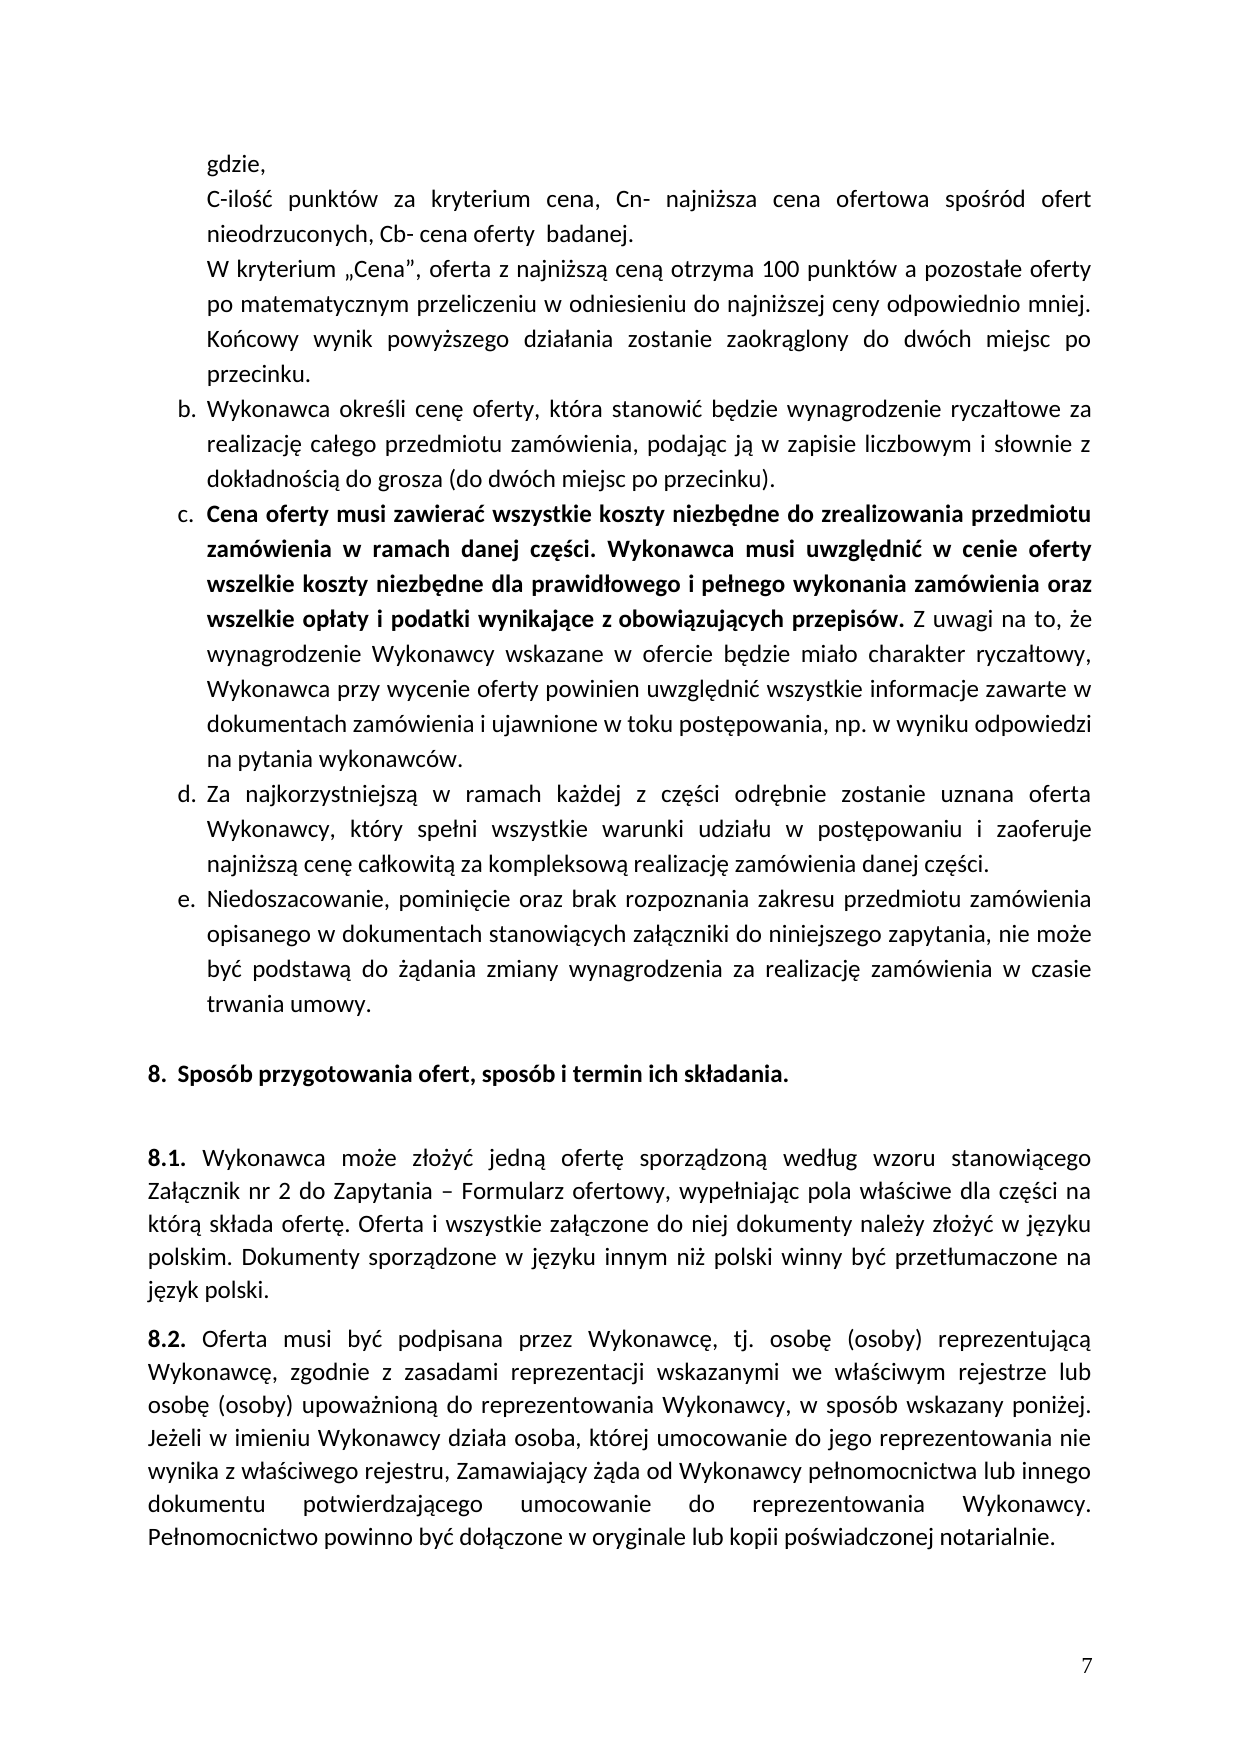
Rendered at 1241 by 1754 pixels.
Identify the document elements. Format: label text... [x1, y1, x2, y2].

list Niedoszacowanie, pominięcie oraz brak rozpoznania zakresu przedmiotu zamówienia opisanego w dokumentach stanowiących załączniki do niniejszego zapytania, nie może być podstawą do żądania zmiany wynagrodzenia za realizację zamówienia w czasie trwania umowy. [177, 883, 1093, 1018]
list Sposób przygotowania ofert, sposób i termin ich składania. [148, 1058, 1093, 1088]
list Cena oferty musi zawierać wszystkie koszty niezbędne do zrealizowania przedmiotu zamówienia w ramach danej części. Wykonawca musi uwzględnić w cenie oferty wszelkie koszty niezbędne dla prawidłowego i pełnego wykonania zamówienia oraz wszelkie opłaty i podatki wynikające z obowiązujących przepisów. Z uwagi na to, że wynagrodzenie Wykonawcy wskazane w ofercie będzie miało charakter ryczałtowy, Wykonawca przy wycenie oferty powinien uwzględnić wszystkie informacje zawarte w dokumentach zamówienia i ujawnione w toku postępowania, np. w wyniku odpowiedzi na pytania wykonawców. [177, 498, 1093, 773]
text 8.2. Oferta musi być podpisana przez Wykonawcę, tj. osobę (osoby) reprezentującą Wykonawcę, zgodnie z zasadami reprezentacji wskazanymi we właściwym rejestrze lub osobę (osoby) upoważnioną do reprezentowania Wykonawcy, w sposób wskazany poniżej. Jeżeli w imieniu Wykonawcy działa osoba, której umocowanie do jego reprezentowania nie wynika z właściwego rejestru, Zamawiający żąda od Wykonawcy pełnomocnictwa lub innego dokumentu potwierdzającego umocowanie do reprezentowania Wykonawcy. Pełnomocnictwo powinno być dołączone w oryginale lub kopii poświadczonej notarialnie. [148, 1323, 1093, 1552]
list Za najkorzystniejszą w ramach każdej z części odrębnie zostanie uznana oferta Wykonawcy, który spełni wszystkie warunki udziału w postępowaniu i zaoferuje najniższą cenę całkowitą za kompleksową realizację zamówienia danej części. [177, 778, 1093, 878]
text 8.1. Wykonawca może złożyć jedną ofertę sporządzoną według wzoru stanowiącego Załącznik nr 2 do Zapytania – Formularz ofertowy, wypełniając pola właściwe dla części na którą składa ofertę. Oferta i wszystkie załączone do niej dokumenty należy złożyć w języku polskim. Dokumenty sporządzone w języku innym niż polski winny być przetłumaczone na język polski. [148, 1142, 1093, 1304]
list Wykonawca określi cenę oferty, która stanowić będzie wynagrodzenie ryczałtowe za realizację całego przedmiotu zamówienia, podając ją w zapisie liczbowym i słownie z dokładnością do grosza (do dwóch miejsc po przecinku). [177, 393, 1093, 493]
list gdzie, [207, 148, 1093, 178]
list W kryterium „Cena”, oferta z najniższą ceną otrzyma 100 punktów a pozostałe oferty po matematycznym przeliczeniu w odniesieniu do najniższej ceny odpowiednio mniej. Końcowy wynik powyższego działania zostanie zaokrąglony do dwóch miejsc po przecinku. [207, 253, 1093, 388]
list C-ilość punktów za kryterium cena, Cn- najniższa cena ofertowa spośród ofert nieodrzuconych, Cb- cena oferty badanej. [207, 183, 1093, 248]
